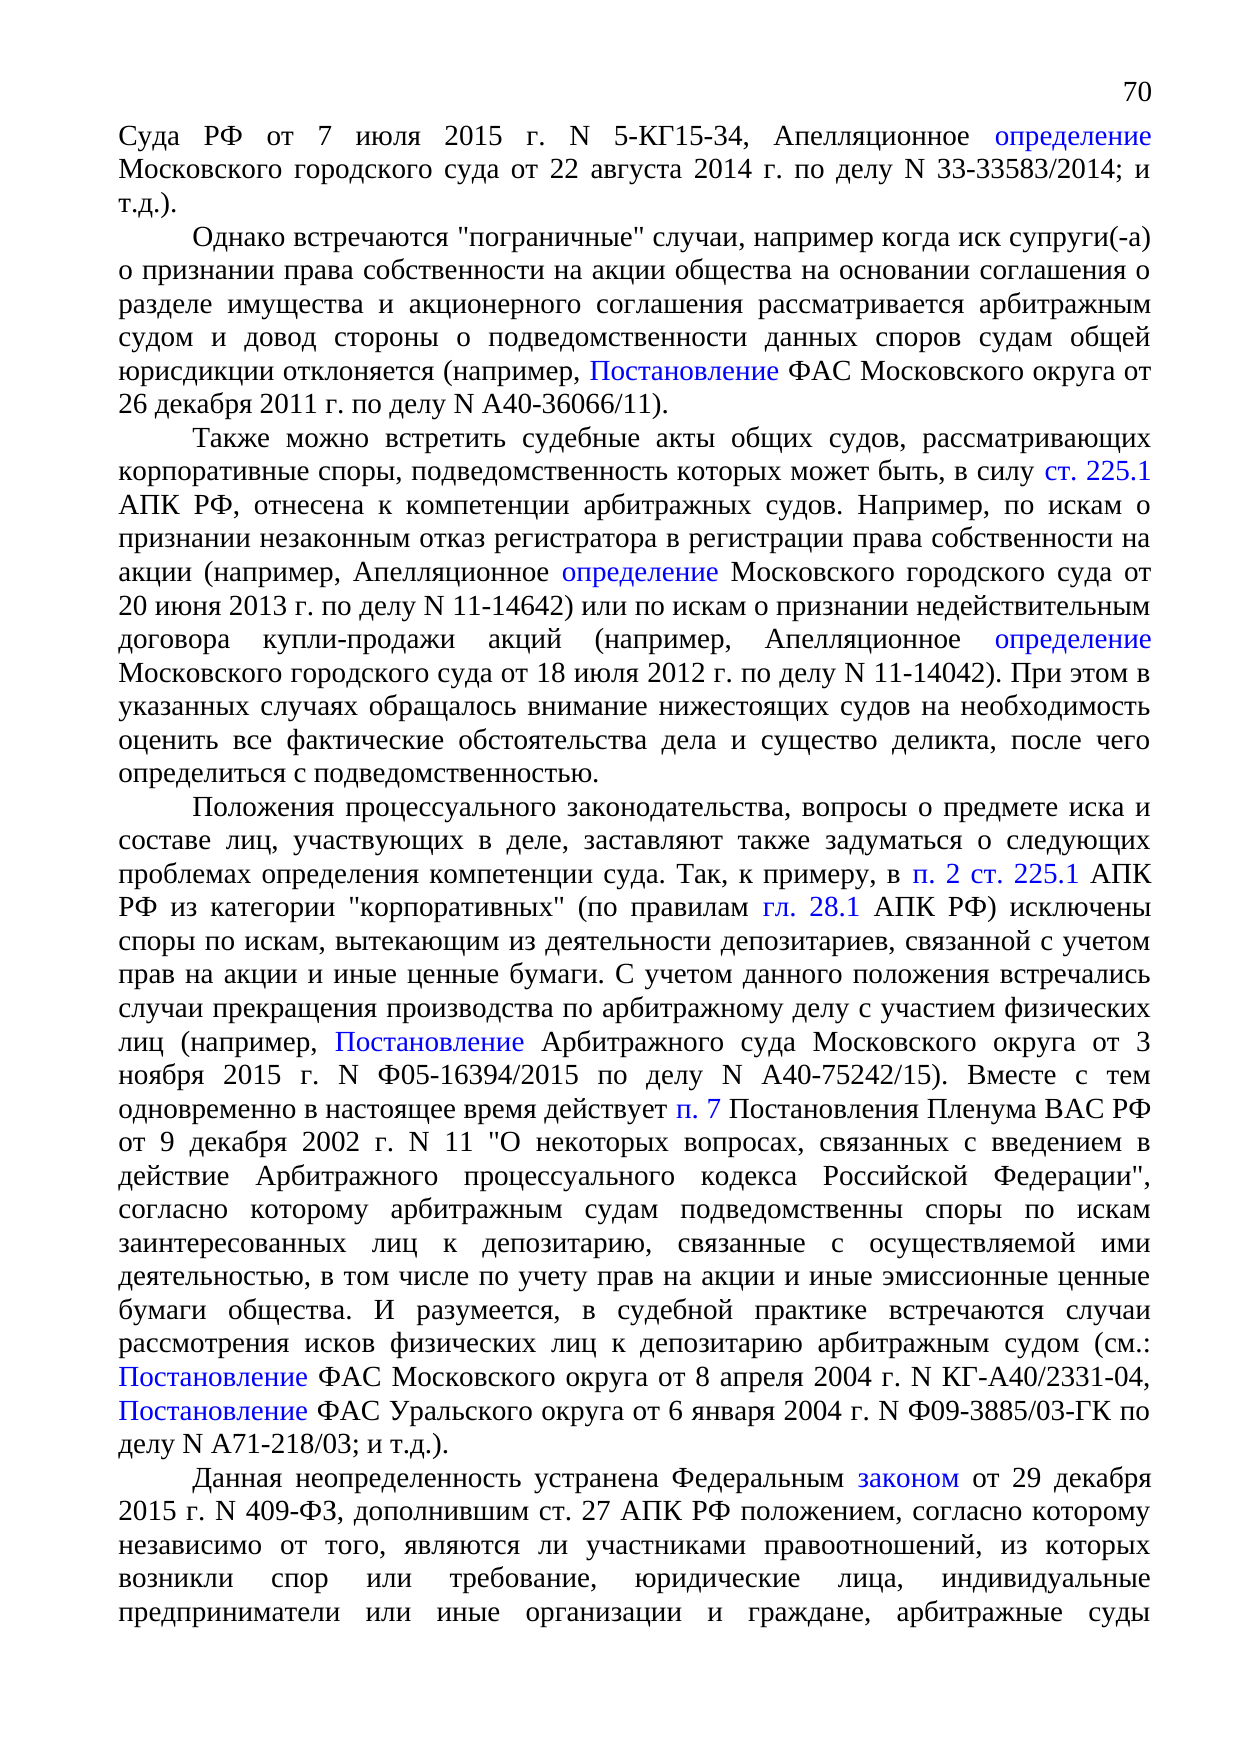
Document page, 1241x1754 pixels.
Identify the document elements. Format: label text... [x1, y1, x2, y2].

text Также можно встретить судебные акты общих судов, рассматривающих корпоративные споры, подведомственность которых может быть, в силу ст. 225.1 АПК РФ, отнесена к компетенции арбитражных судов. Например, по искам о признании незаконным отказ регистратора в регистрации права собственности на акции (например, Апелляционное определение Московского городского суда от 20 июня 2013 г. по делу N 11-14642) или по искам о признании недействительным договора купли-продажи акций (например, Апелляционное определение Московского городского суда от 18 июля 2012 г. по делу N 11-14042). При этом в указанных случаях обращалось внимание нижестоящих судов на необходимость оценить все фактические обстоятельства дела и существо деликта, после чего определиться с подведомственностью. [118, 420, 1152, 789]
text Однако встречаются "пограничные" случаи, например когда иск супруги(-а) о признании права собственности на акции общества на основании соглашения о разделе имущества и акционерного соглашения рассматривается арбитражным судом и довод стороны о подведомственности данных споров судам общей юрисдикции отклоняется (например, Постановление ФАС Московского округа от 26 декабря 2011 г. по делу N А40-36066/11). [118, 219, 1152, 420]
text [118, 118, 1152, 219]
text Положения процессуального законодательства, вопросы о предмете иска и составе лиц, участвующих в деле, заставляют также задуматься о следующих проблемах определения компетенции суда. Так, к примеру, в п. 2 ст. 225.1 АПК РФ из категории "корпоративных" (по правилам гл. 28.1 АПК РФ) исключены споры по искам, вытекающим из деятельности депозитариев, связанной с учетом прав на акции и иные ценные бумаги. С учетом данного положения встречались случаи прекращения производства по арбитражному делу с участием физических лиц (например, Постановление Арбитражного суда Московского округа от 3 ноября 2015 г. N Ф05-16394/2015 по делу N А40-75242/15). Вместе с тем одновременно в настоящее время действует п. 7 Постановления Пленума ВАС РФ от 9 декабря 2002 г. N 11 "О некоторых вопросах, связанных с введением в действие Арбитражного процессуального кодекса Российской Федерации", согласно которому арбитражным судам подведомственны споры по искам заинтересованных лиц к депозитарию, связанные с осуществляемой ими деятельностью, в том числе по учету прав на акции и иные эмиссионные ценные бумаги общества. И разумеется, в судебной практике встречаются случаи рассмотрения исков физических лиц к депозитарию арбитражным судом (см.: Постановление ФАС Московского округа от 8 апреля 2004 г. N КГ-А40/2331-04, Постановление ФАС Уральского округа от 6 января 2004 г. N Ф09-3885/03-ГК по делу N А71-218/03; и т.д.). [118, 789, 1152, 1460]
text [118, 1460, 1152, 1627]
